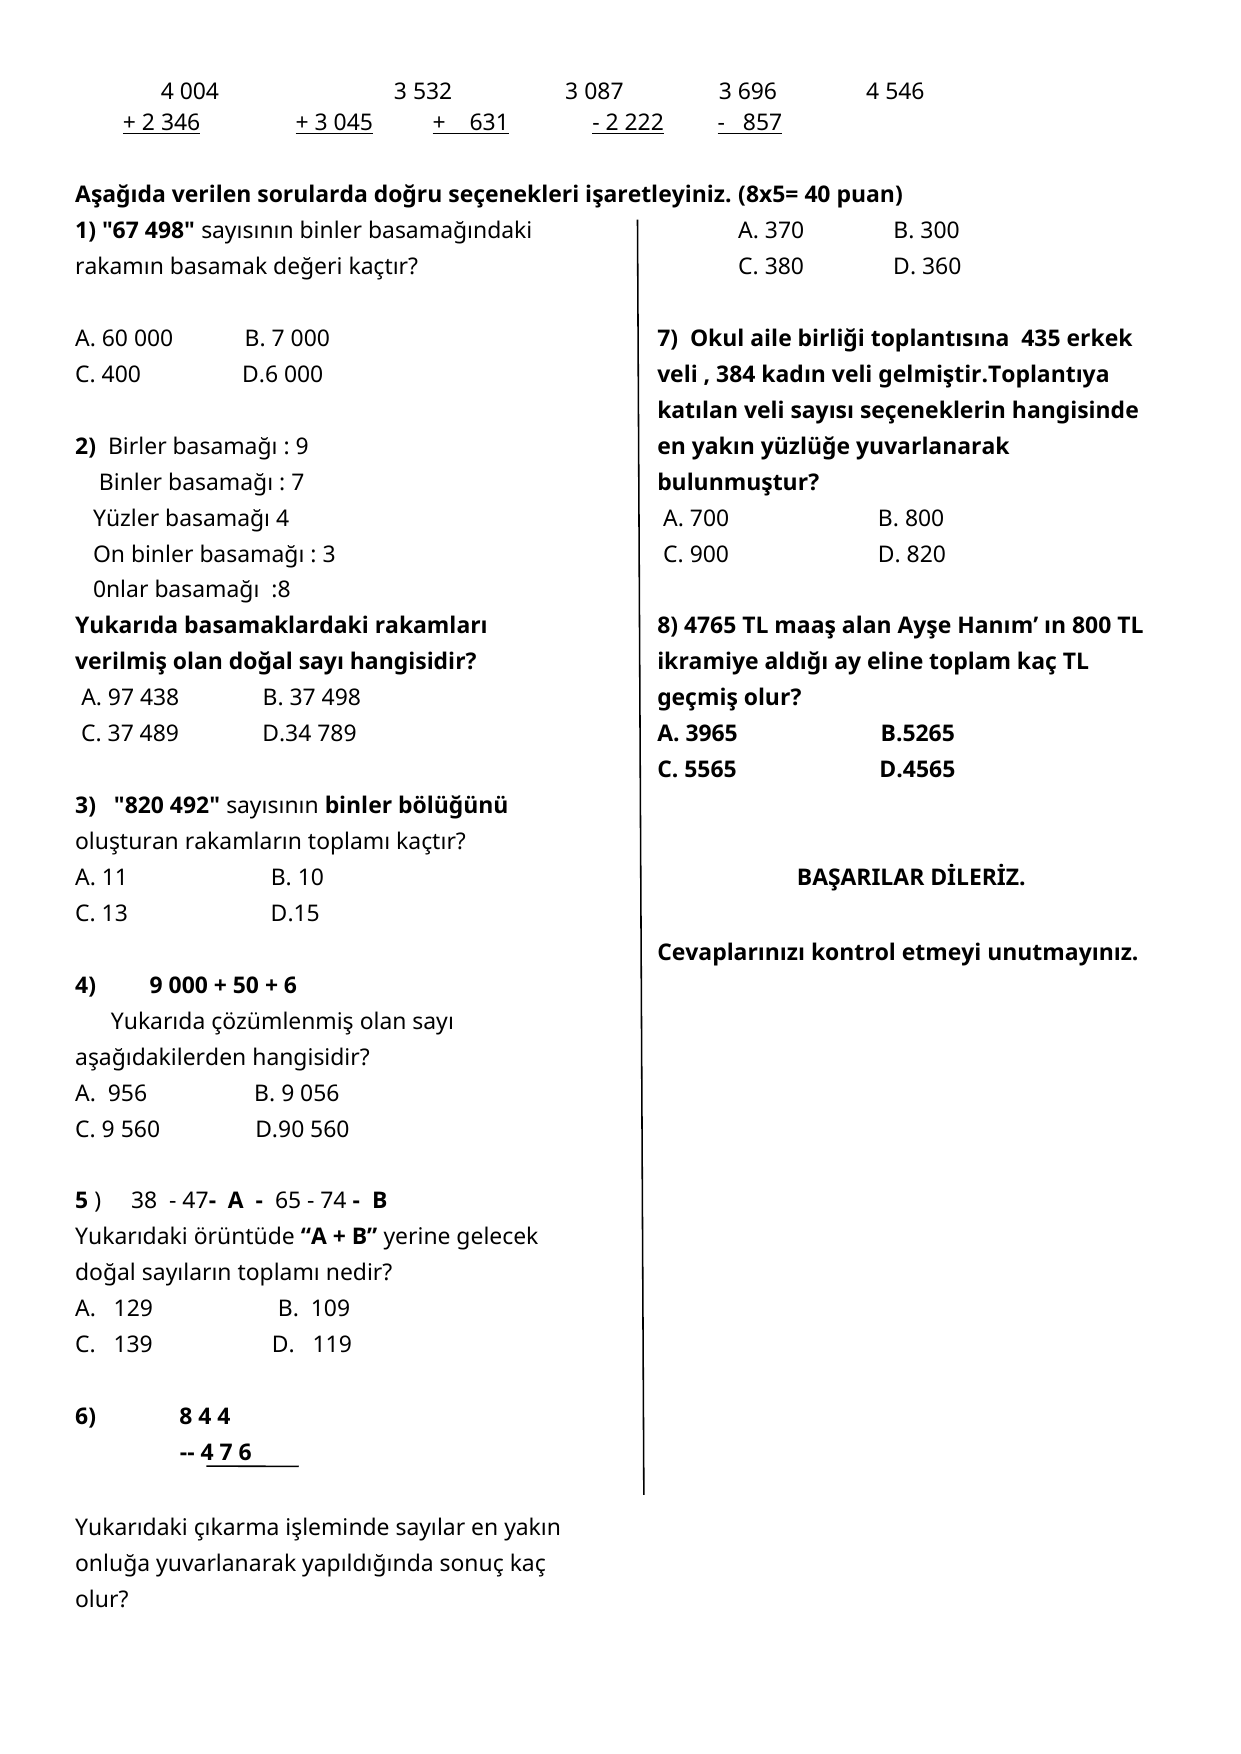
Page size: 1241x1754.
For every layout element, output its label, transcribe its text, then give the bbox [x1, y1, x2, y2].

text + 2 346 + 3 045 + 631 - 2 222 - 857 [75, 106, 1165, 137]
text Yukarıdaki çıkarma işleminde sayılar en yakın onluğa yuvarlanarak yapıldığında sonuç kaç olur? [75, 1511, 583, 1614]
text 7) Okul aile birliği toplantısına 435 erkek veli , 384 kadın veli gelmiştir.Toplantıya katılan veli sayısı seçeneklerin hangisinde en yakın yüzlüğe yuvarlanarak bulunmuştur? [657, 322, 1165, 497]
text A. 129 B. 109 [75, 1292, 583, 1323]
text C. 13 D.15 [75, 897, 583, 928]
text 0nlar basamağı :8 [75, 573, 583, 605]
text 2) Birler basamağı : 9 [75, 430, 583, 461]
text A. 60 000 B. 7 000 [75, 322, 583, 353]
text Yukarıda çözümlenmiş olan sayı aşağıdakilerden hangisidir? [75, 1005, 583, 1072]
text A. 956 B. 9 056 [75, 1077, 583, 1108]
text BAŞARILAR DİLERİZ. [657, 861, 1165, 892]
text A. 700 B. 800 [657, 502, 1165, 533]
text C. 380 D. 360 [732, 250, 1165, 281]
text 1) "67 498" sayısının binler basamağındaki rakamın basamak değeri kaçtır? [75, 214, 583, 281]
text 6) 8 4 4 [75, 1400, 583, 1431]
text Yüzler basamağı 4 [75, 502, 583, 533]
text 5 ) 38 - 47- A - 65 - 74 - B [75, 1184, 583, 1216]
text 4) 9 000 + 50 + 6 [75, 969, 583, 1000]
text C. 139 D. 119 [75, 1328, 583, 1359]
text Yukarıda basamaklardaki rakamları verilmiş olan doğal sayı hangisidir? [75, 609, 583, 677]
text A. 370 B. 300 [732, 214, 1165, 245]
text -- 4 7 6 [150, 1436, 583, 1467]
text C. 37 489 D.34 789 [75, 717, 583, 748]
text Binler basamağı : 7 [75, 466, 583, 497]
text C. 5565 D.4565 [657, 753, 1165, 784]
text Yukarıdaki örüntüde “A + B” yerine gelecek doğal sayıların toplamı nedir? [75, 1220, 583, 1287]
text On binler basamağı : 3 [75, 537, 583, 569]
text 8) 4765 TL maaş alan Ayşe Hanım’ ın 800 TL ikramiye aldığı ay eline toplam kaç TL geçmiş olur? [657, 609, 1165, 712]
text C. 9 560 D.90 560 [75, 1112, 583, 1144]
text A. 11 B. 10 [75, 861, 583, 892]
text C. 400 D.6 000 [75, 358, 583, 389]
text C. 900 D. 820 [657, 537, 1165, 569]
text A. 97 438 B. 37 498 [75, 681, 583, 712]
text Cevaplarınızı kontrol etmeyi unutmayınız. [657, 936, 1165, 967]
text Aşağıda verilen sorularda doğru seçenekleri işaretleyiniz. (8x5= 40 puan) [75, 178, 1165, 209]
text 4 004 3 532 3 087 3 696 4 546 [75, 75, 1165, 106]
text 3) "820 492" sayısının binler bölüğünü oluşturan rakamların toplamı kaçtır? [75, 789, 583, 856]
text A. 3965 B.5265 [657, 717, 1165, 748]
